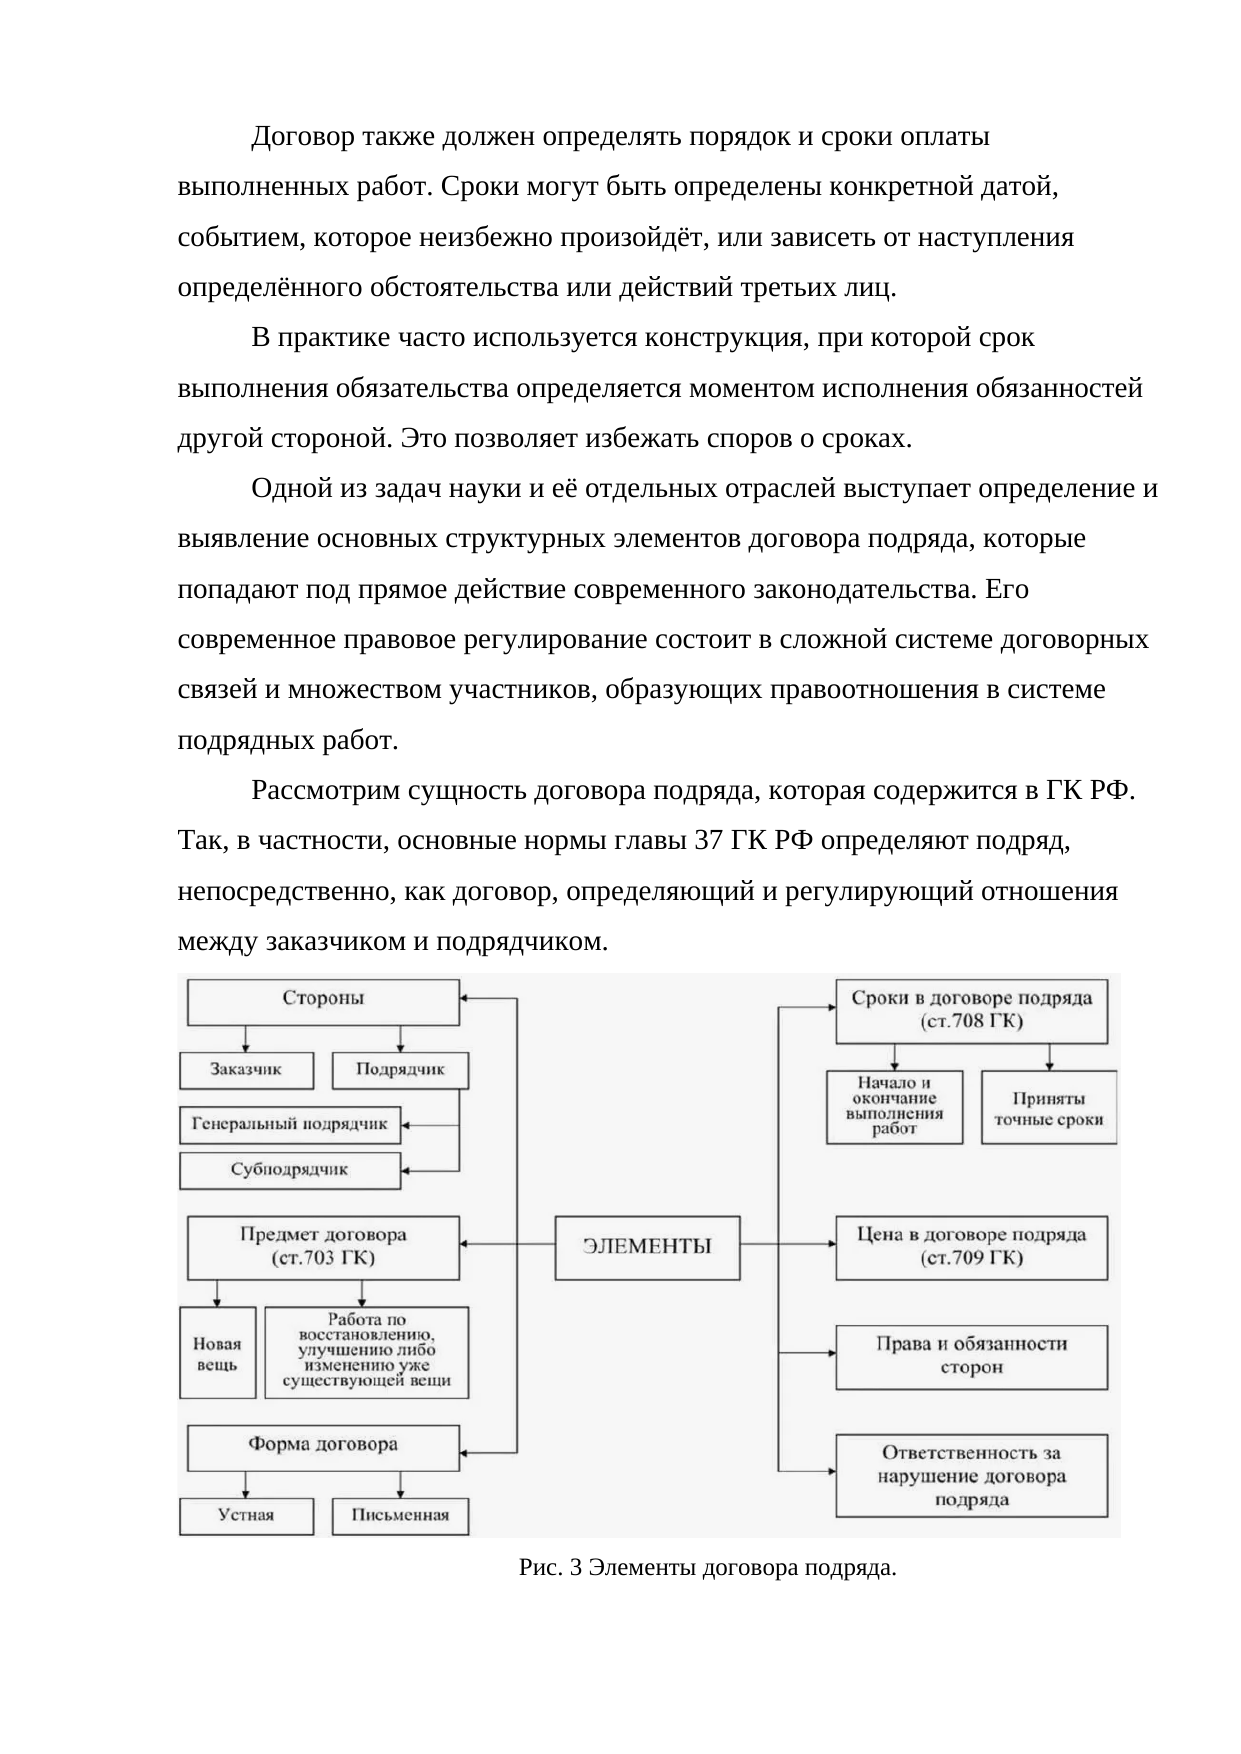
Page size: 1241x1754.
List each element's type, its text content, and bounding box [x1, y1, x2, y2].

text Рис. 3 Элементы договора подряда. [177, 1552, 1165, 1581]
text Рассмотрим сущность договора подряда, которая содержится в ГК РФ. Так, в частности, основные нормы главы 37 ГК РФ определяют подряд, непосредственно, как договор, определяющий и регулирующий отношения между заказчиком и подрядчиком. [177, 772, 1165, 957]
picture [177, 973, 1121, 1538]
text Одной из задач науки и её отдельных отраслей выступает определение и выявление основных структурных элементов договора подряда, которые попадают под прямое действие современного законодательства. Его современное правовое регулирование состоит в сложной системе договорных связей и множеством участников, образующих правоотношения в системе подрядных работ. [177, 470, 1165, 755]
text В практике часто используется конструкция, при которой срок выполнения обязательства определяется моментом исполнения обязанностей другой стороной. Это позволяет избежать споров о сроках. [177, 319, 1165, 453]
text Договор также должен определять порядок и сроки оплаты выполненных работ. Сроки могут быть определены конкретной датой, событием, которое неизбежно произойдёт, или зависеть от наступления определённого обстоятельства или действий третьих лиц. [177, 118, 1165, 303]
